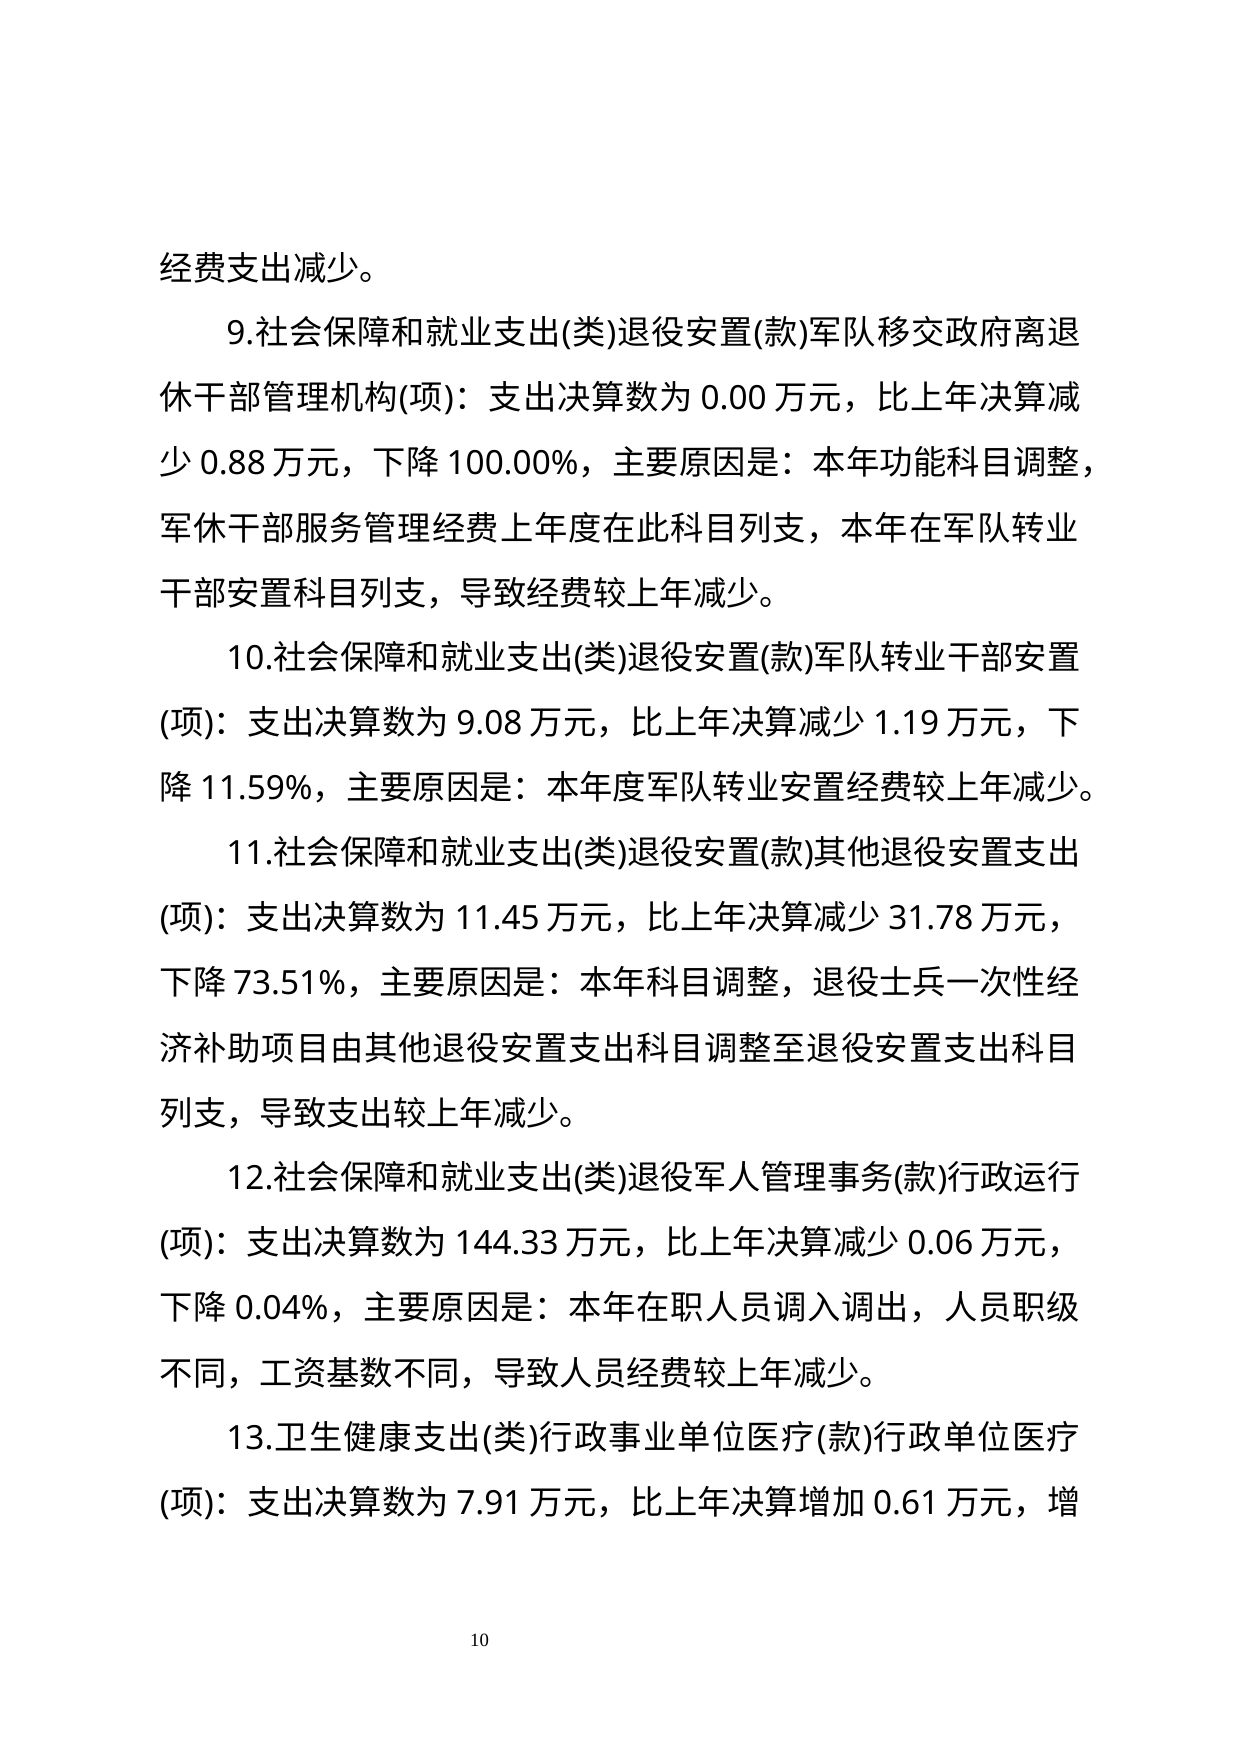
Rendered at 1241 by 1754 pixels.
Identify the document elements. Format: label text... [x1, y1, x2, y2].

text 10.社会保障和就业支出(类)退役安置(款)军队转业干部安置(项)：支出决算数为9.08万元，比上年决算减少1.19万元，下降11.59%，主要原因是：本年度军队转业安置经费较上年减少。 [159, 623, 1081, 818]
text 9.社会保障和就业支出(类)退役安置(款)军队移交政府离退休干部管理机构(项)：支出决算数为0.00万元，比上年决算减少0.88万元，下降100.00%，主要原因是：本年功能科目调整，军休干部服务管理经费上年度在此科目列支，本年在军队转业干部安置科目列支，导致经费较上年减少。 [159, 298, 1081, 623]
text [159, 233, 1081, 298]
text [159, 1403, 1081, 1533]
text 12.社会保障和就业支出(类)退役军人管理事务(款)行政运行(项)：支出决算数为144.33万元，比上年决算减少0.06万元，下降0.04%，主要原因是：本年在职人员调入调出，人员职级不同，工资基数不同，导致人员经费较上年减少。 [159, 1143, 1081, 1403]
text 11.社会保障和就业支出(类)退役安置(款)其他退役安置支出(项)：支出决算数为11.45万元，比上年决算减少31.78万元，下降73.51%，主要原因是：本年科目调整，退役士兵一次性经济补助项目由其他退役安置支出科目调整至退役安置支出科目列支，导致支出较上年减少。 [159, 818, 1081, 1143]
